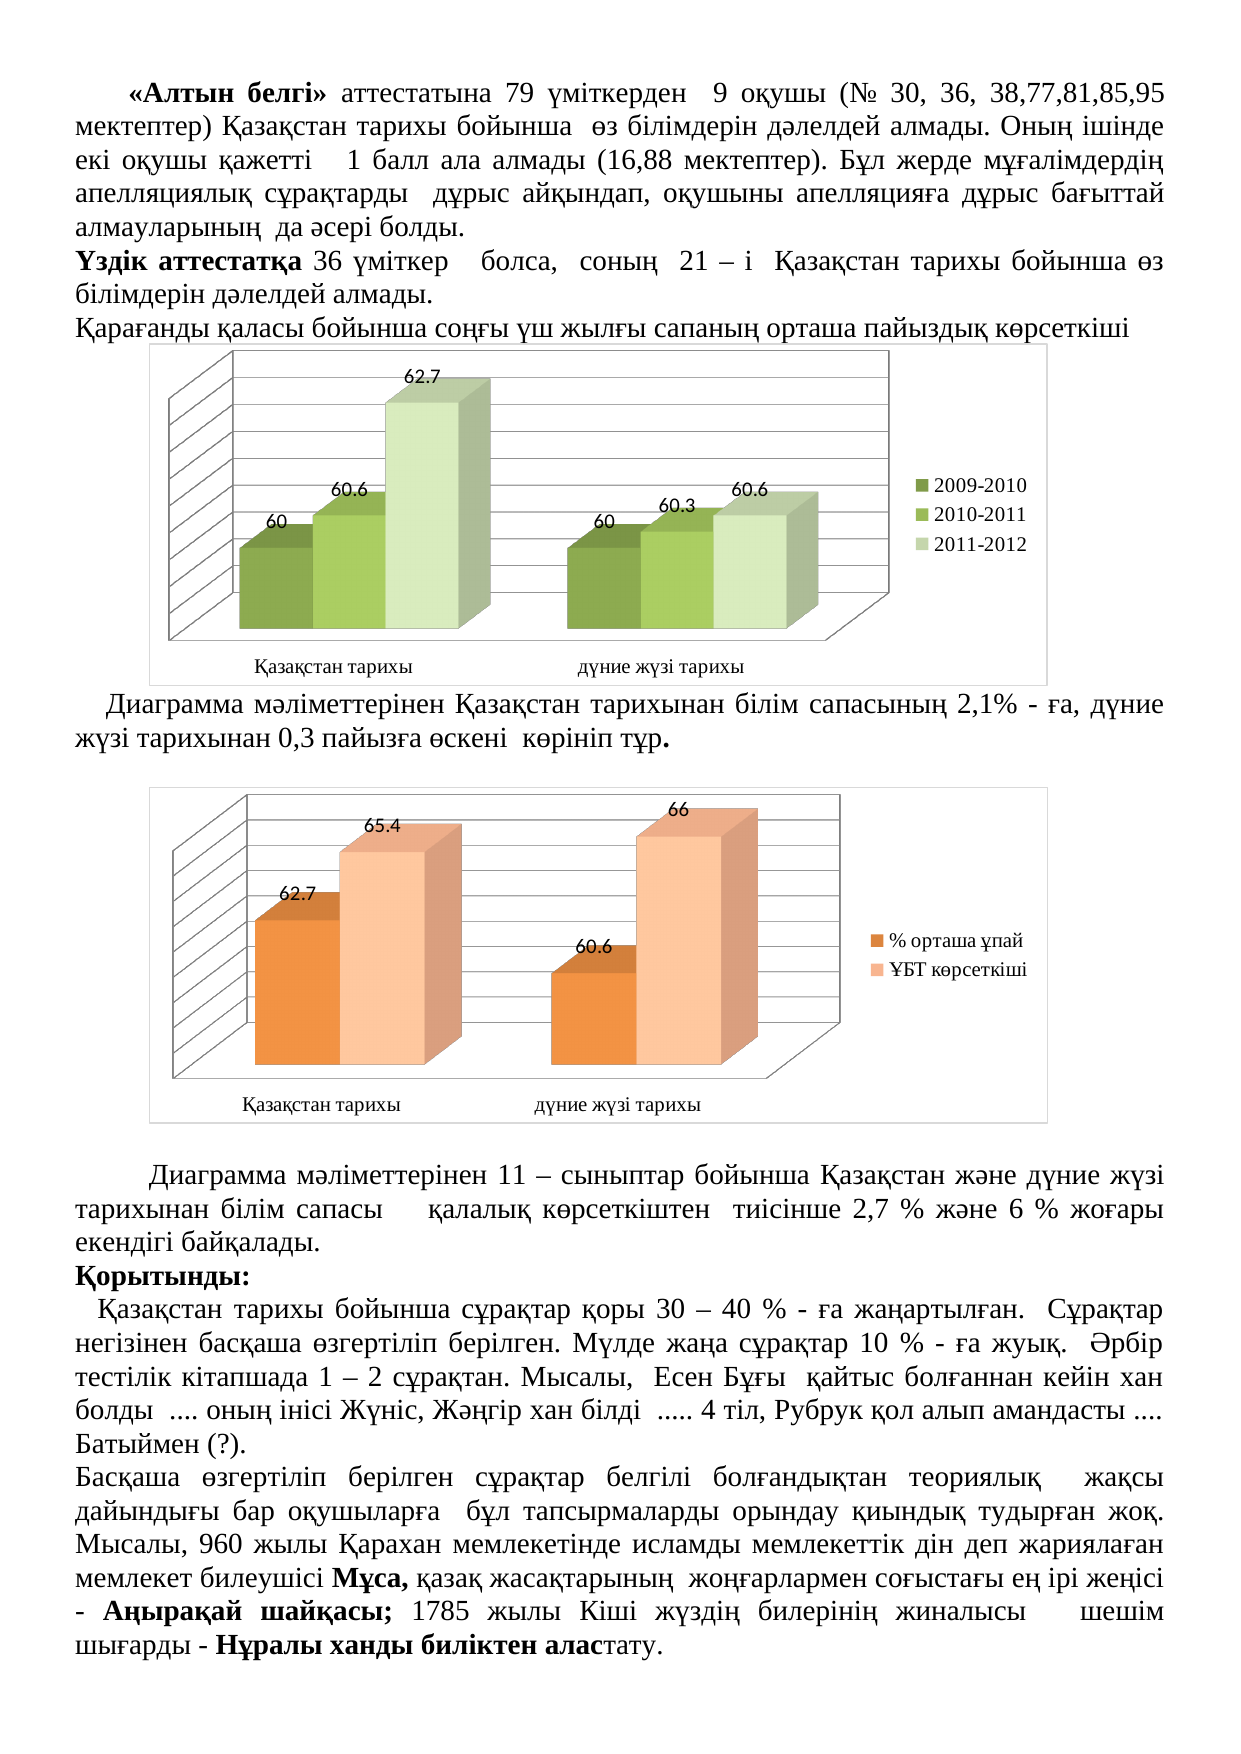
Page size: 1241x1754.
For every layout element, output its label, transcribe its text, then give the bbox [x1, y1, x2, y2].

text Үздік аттестатқа 36 үміткер болса, соның 21 – і Қазақстан тарихы бойынша өз білімдерін дәлелдей алмады. [75, 243, 1165, 310]
text «Алтын белгі» аттестатына 79 үміткерден 9 оқушы (№ 30, 36, 38,77,81,85,95 мектептер) Қазақстан тарихы бойынша өз білімдерін дәлелдей алмады. Оның ішінде екі оқушы қажетті 1 балл ала алмады (16,88 мектептер). Бұл жерде мұғалімдердің апелляциялық сұрақтарды дұрыс айқындап, оқушыны апелляцияға дұрыс бағыттай алмауларының да әсері болды. [75, 75, 1165, 243]
text Қарағанды қаласы бойынша соңғы үш жылғы сапаның орташа пайыздық көрсеткіші [75, 310, 1165, 343]
text Диаграмма мәліметтерінен Қазақстан тарихынан білім сапасының 2,1% - ға, дүние жүзі тарихынан 0,3 пайызға өскені көрініп тұр. [75, 686, 1165, 753]
text Қазақстан тарихы бойынша сұрақтар қоры 30 – 40 % - ға жаңартылған. Сұрақтар негізінен басқаша өзгертіліп берілген. Мүлде жаңа сұрақтар 10 % - ға жуық. Әрбір тестілік кітапшада 1 – 2 сұрақтан. Мысалы, Есен Бұғы қайтыс болғаннан кейін хан болды .... оның інісі Жүніс, Жәңгір хан білді ..... 4 тіл, Рубрук қол алып амандасты .... Батыймен (?). [75, 1292, 1165, 1459]
text Қорытынды: [75, 1258, 1165, 1292]
text Басқаша өзгертіліп берілген сұрақтар белгілі болғандықтан теориялық жақсы дайындығы бар оқушыларға бұл тапсырмаларды орындау қиындық тудырған жоқ. Мысалы, 960 жылы Қарахан мемлекетінде исламды мемлекеттік дін деп жариялаған мемлекет билеушісі Мұса, қазақ жасақтарының жоңғарлармен соғыстағы ең ірі жеңісі - Аңырақай шайқасы; 1785 жылы Кіші жүздің билерінің жиналысы шешім шығарды - Нұралы ханды биліктен аластату. [75, 1459, 1165, 1661]
text Диаграмма мәліметтерінен 11 – сыныптар бойынша Қазақстан және дүние жүзі тарихынан білім сапасы қалалық көрсеткіштен тиісінше 2,7 % және 6 % жоғары екендігі байқалады. [75, 1157, 1165, 1258]
